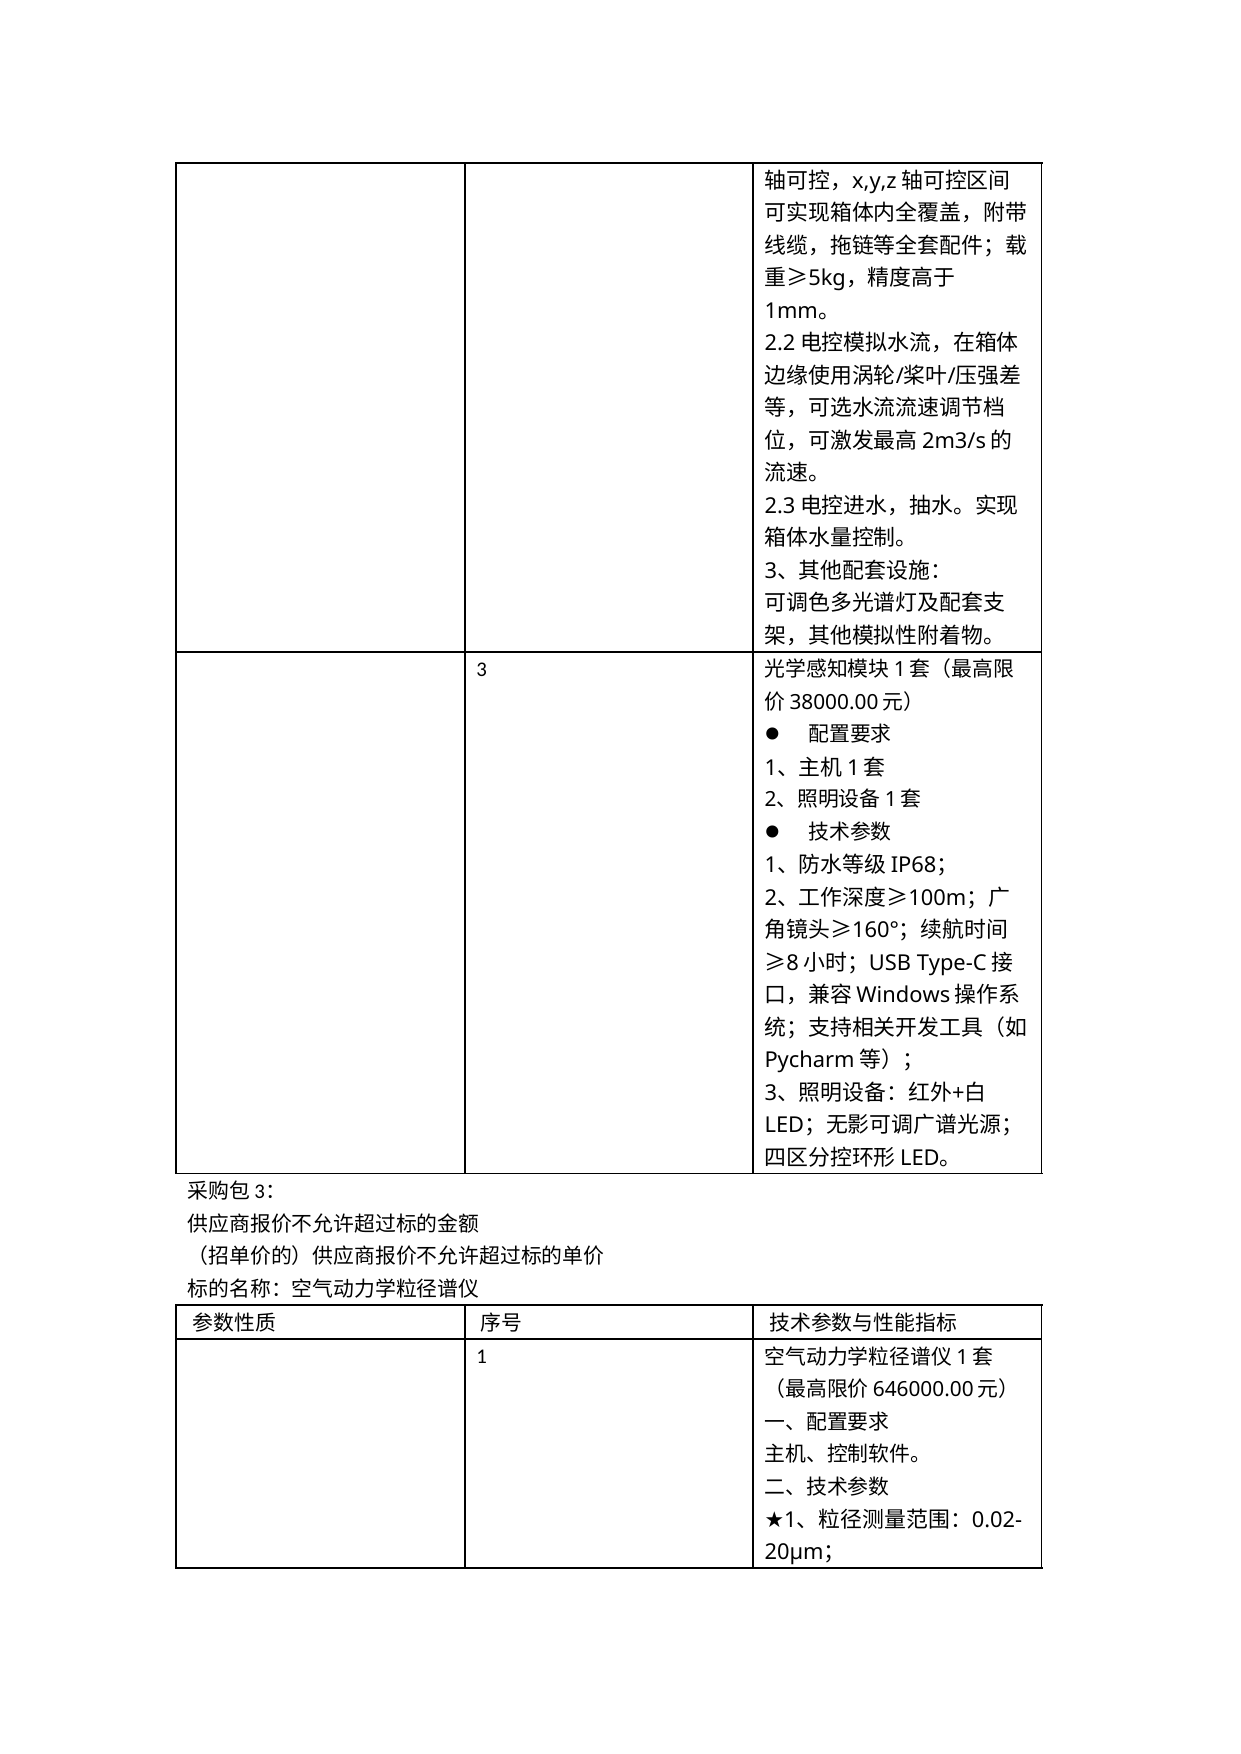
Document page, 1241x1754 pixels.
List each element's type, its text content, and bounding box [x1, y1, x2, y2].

table_header 参数性质 [177, 1306, 464, 1338]
text （招单价的）供应商报价不允许超过标的单价 [187, 1239, 1053, 1272]
text 供应商报价不允许超过标的金额 [187, 1207, 1053, 1239]
table_cell 2 [466, 164, 752, 651]
text 采购包3： [187, 1174, 1053, 1207]
table_cell [177, 1340, 464, 1567]
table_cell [754, 1340, 1041, 1567]
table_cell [754, 164, 1041, 651]
text 标的名称：空气动力学粒径谱仪 [187, 1272, 1053, 1304]
table_header 技术参数与性能指标 [754, 1306, 1041, 1338]
table_cell 3 [466, 653, 752, 1173]
table_cell [177, 164, 464, 651]
table_cell 1 [466, 1340, 752, 1567]
table_cell [177, 653, 464, 1173]
table_cell 光学感知模块1套（最高限价38000.00元） 配置要求 1、主机1套 2、照明设备1套 技术参数 1、防水等级IP68； 2、工作深度≥100m；广角镜头≥160°；续航时间≥8小时；USB Type-C接口，兼容Windows操作系统；支持相关开发工具（如Pycharm等）； 3、照明设备：红外+白LED；无影可调广谱光源；四区分控环形LED。 [754, 653, 1041, 1173]
table_header 序号 [466, 1306, 752, 1338]
